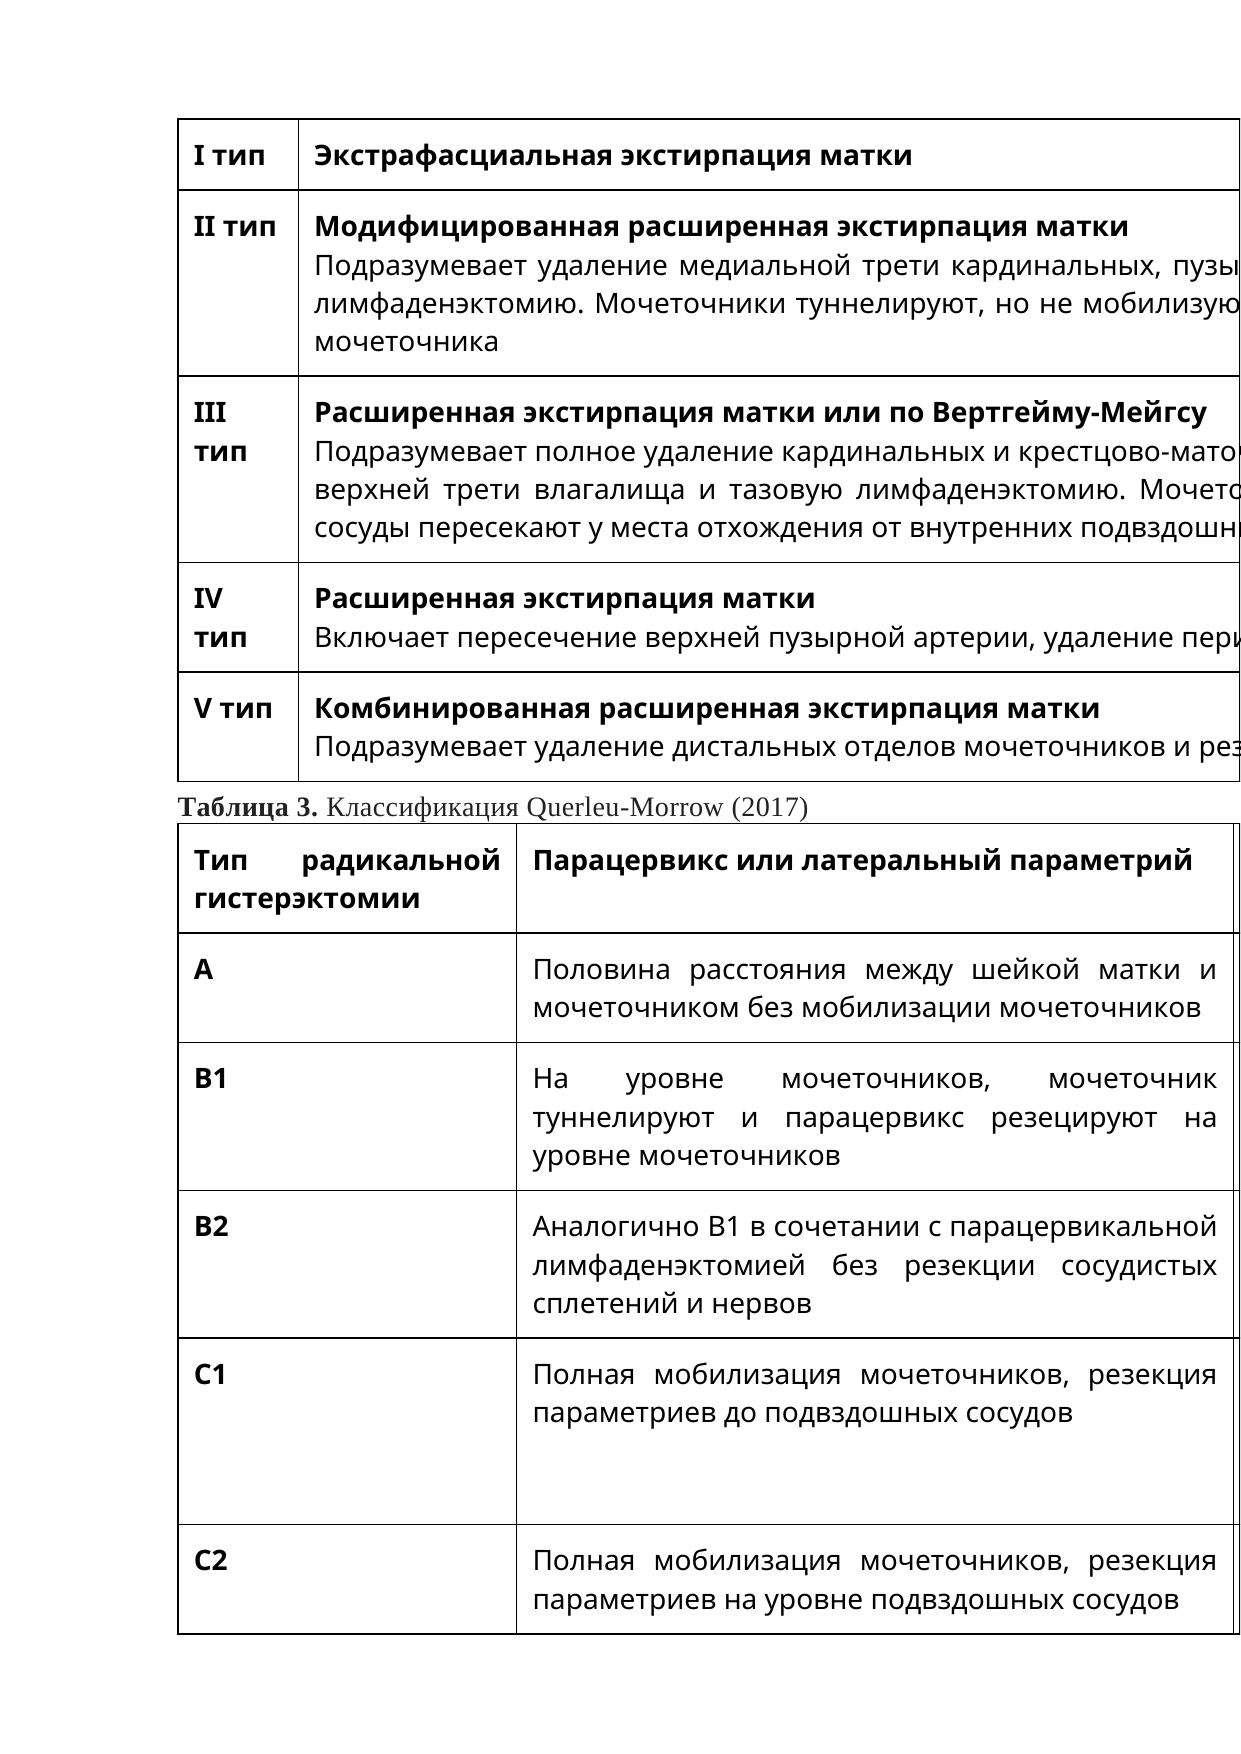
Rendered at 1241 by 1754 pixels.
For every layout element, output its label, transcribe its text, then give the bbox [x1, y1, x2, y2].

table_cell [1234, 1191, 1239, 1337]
table_cell В2 [179, 1191, 516, 1337]
table_cell А [179, 934, 516, 1042]
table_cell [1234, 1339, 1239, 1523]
table_cell Половина расстояния между шейкой матки и мочеточником без мобилизации мочеточников [517, 934, 1233, 1042]
table_cell V тип [179, 673, 298, 781]
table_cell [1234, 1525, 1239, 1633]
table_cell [517, 1525, 1233, 1633]
table_cell IV тип [179, 563, 298, 671]
table_cell III тип [179, 377, 298, 562]
table_cell Расширенная экстирпация матки или по Вертгейму-Мейгсу Подразумевает полное удаление кардинальных и крестцово-маточных связок от стенок таза, пузырно-маточной связки – от стенки мочевого пузыря, верхней трети влагалища и тазовую лимфаденэктомию. Мочеточники мобилизуют полностью до места впадения в мочевой пузырь. Маточные сосуды пересекают у места отхождения от внутренних подвздошных сосудов [299, 377, 1239, 562]
table_header Экстрафасциальная экстирпация матки [299, 120, 1239, 189]
table_cell Комбинированная расширенная экстирпация матки Подразумевает удаление дистальных отделов мочеточников и резекцию мочевого пузыря [299, 673, 1239, 781]
table_cell С2 [179, 1525, 516, 1633]
table_cell В1 [179, 1043, 516, 1189]
table_cell II тип [179, 191, 298, 375]
text Таблица 3. Классификация Querleu-Morrow (2017) [177, 782, 1152, 823]
table_header Тип радикальной гистерэктомии [179, 824, 516, 932]
table_header Парацервикс или латеральный параметрий [517, 824, 1233, 932]
table_cell С1 [179, 1339, 516, 1523]
table_cell На уровне мочеточников, мочеточник туннелируют и парацервикс резецируют на уровне мочеточников [517, 1043, 1233, 1189]
table_cell Расширенная экстирпация матки Включает пересечение верхней пузырной артерии, удаление периуретеральной клетчатки и до 3/4 влагалища [299, 563, 1239, 671]
table_header I тип [179, 120, 298, 189]
table_cell Полная мобилизация мочеточников, резекция параметриев до подвздошных сосудов [517, 1339, 1233, 1523]
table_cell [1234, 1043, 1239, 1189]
table_cell Аналогично B1 в сочетании с парацервикальной лимфаденэктомией без резекции сосудистых сплетений и нервов [517, 1191, 1233, 1337]
table_cell Модифицированная расширенная экстирпация матки Подразумевает удаление медиальной трети кардинальных, пузырно-маточных и крестцово-маточных связок, верхней трети влагалища и тазовую лимфаденэктомию. Мочеточники туннелируют, но не мобилизуют по нижнелатеральной полуокружности. Маточные сосуды пересекают на уровне мочеточника [299, 191, 1239, 375]
